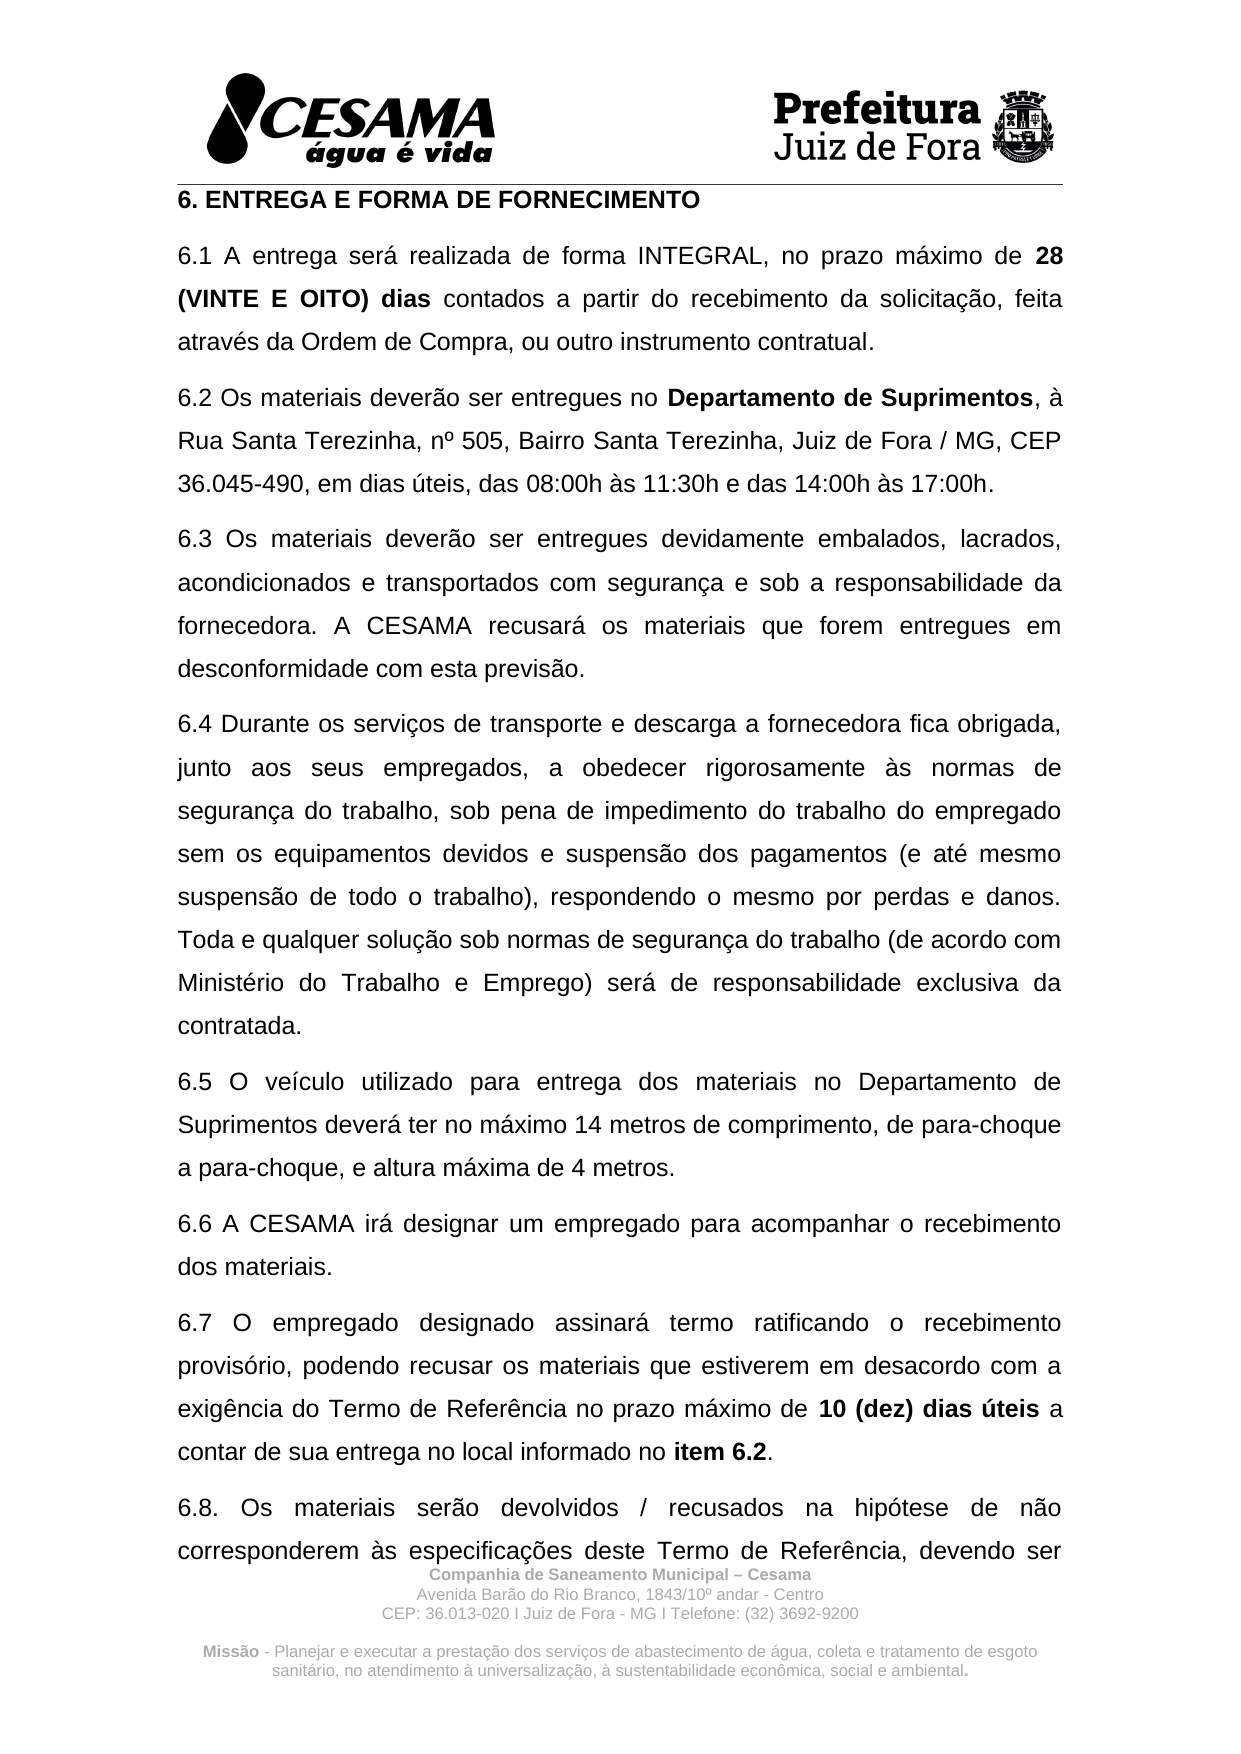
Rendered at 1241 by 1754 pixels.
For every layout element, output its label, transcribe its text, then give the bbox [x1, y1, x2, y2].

text 6. ENTREGA E FORMA DE FORNECIMENTO [177, 185, 1063, 214]
text 6.2 Os materiais deverão ser entregues no Departamento de Suprimentos, à Rua Santa Terezinha, nº 505, Bairro Santa Terezinha, Juiz de Fora / MG, CEP 36.045-490, em dias úteis, das 08:00h às 11:30h e das 14:00h às 17:00h. [177, 382, 1063, 497]
picture [177, 73, 1063, 185]
text 6.1 A entrega será realizada de forma INTEGRAL, no prazo máximo de 28 (VINTE E OITO) dias contados a partir do recebimento da solicitação, feita através da Ordem de Compra, ou outro instrumento contratual. [177, 241, 1063, 356]
text 6.5 O veículo utilizado para entrega dos materiais no Departamento de Suprimentos deverá ter no máximo 14 metros de comprimento, de para-choque a para-choque, e altura máxima de 4 metros. [177, 1067, 1063, 1182]
text 6.7 O empregado designado assinará termo ratificando o recebimento provisório, podendo recusar os materiais que estiverem em desacordo com a exigência do Termo de Referência no prazo máximo de 10 (dez) dias úteis a contar de sua entrega no local informado no item 6.2. [177, 1307, 1063, 1466]
text 6.6 A CESAMA irá designar um empregado para acompanhar o recebimento dos materiais. [177, 1209, 1063, 1281]
text 6.3 Os materiais deverão ser entregues devidamente embalados, lacrados, acondicionados e transportados com segurança e sob a responsabilidade da fornecedora. A CESAMA recusará os materiais que forem entregues em desconformidade com esta previsão. [177, 524, 1063, 682]
text 6.4 Durante os serviços de transporte e descarga a fornecedora fica obrigada, junto aos seus empregados, a obedecer rigorosamente às normas de segurança do trabalho, sob pena de impedimento do trabalho do empregado sem os equipamentos devidos e suspensão dos pagamentos (e até mesmo suspensão de todo o trabalho), respondendo o mesmo por perdas e danos. Toda e qualquer solução sob normas de segurança do trabalho (de acordo com Ministério do Trabalho e Emprego) será de responsabilidade exclusiva da contratada. [177, 709, 1063, 1040]
